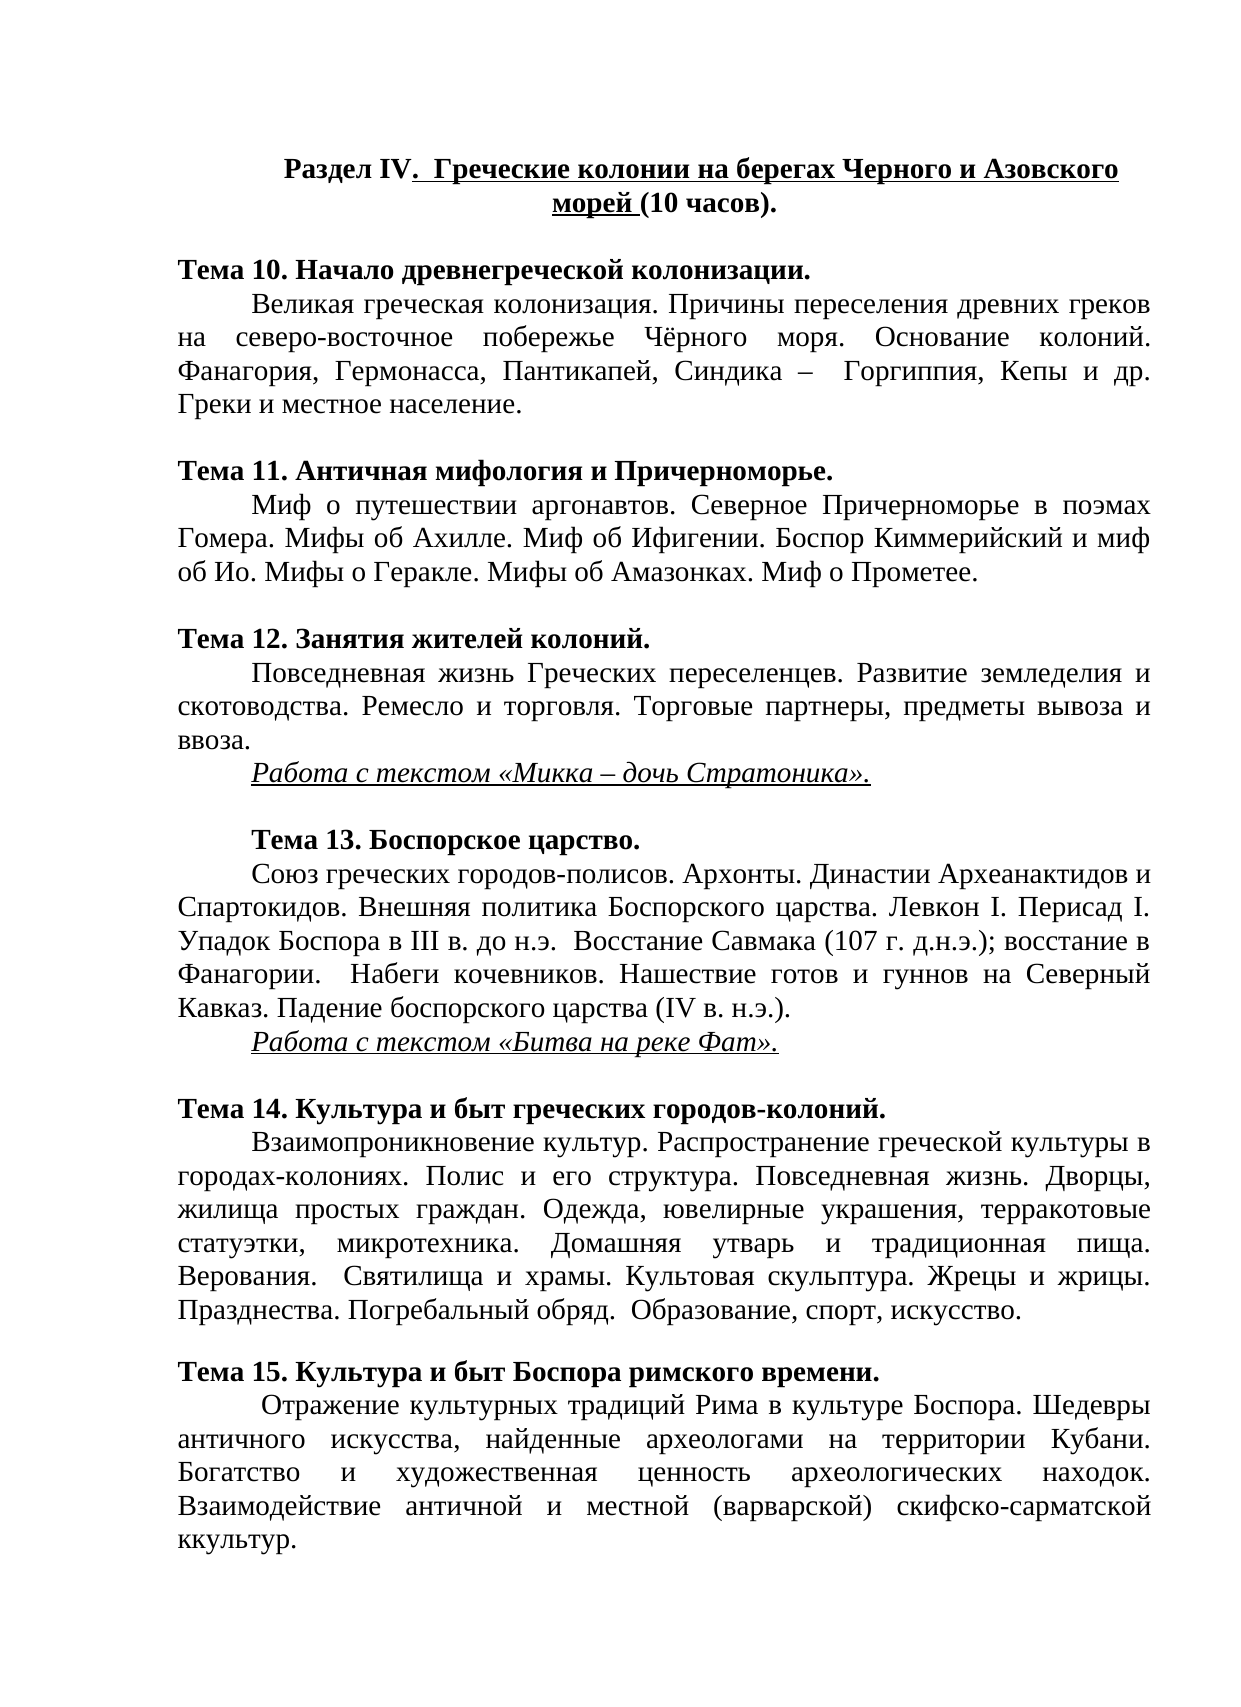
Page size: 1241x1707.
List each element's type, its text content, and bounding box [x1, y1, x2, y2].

text Тема 13. Боспорское царство. [177, 822, 1152, 856]
text Тема 12. Занятия жителей колоний. [177, 621, 1152, 655]
text Тема 10. Начало древнегреческой колонизации. [177, 252, 1152, 286]
text Раздел IV. Греческие колонии на берегах Черного и Азовского морей (10 часов). [177, 152, 1152, 219]
text Взаимопроникновение культур. Распространение греческой культуры в городах-колониях. Полис и его структура. Повседневная жизнь. Дворцы, жилища простых граждан. Одежда, ювелирные украшения, терракотовые статуэтки, микротехника. Домашняя утварь и традиционная пища. Верования. Святилища и храмы. Культовая скульптура. Жрецы и жрицы. Празднества. Погребальный обряд. Образование, спорт, искусство. [177, 1124, 1152, 1326]
text Великая греческая колонизация. Причины переселения древних греков на северо-восточное побережье Чёрного моря. Основание колоний. Фанагория, Гермонасса, Пантикапей, Синдика – Горгиппия, Кепы и др. Греки и местное население. [177, 286, 1152, 420]
text Работа с текстом «Битва на реке Фат». [177, 1024, 1152, 1057]
text Миф о путешествии аргонавтов. Северное Причерноморье в поэмах Гомера. Мифы об Ахилле. Миф об Ифигении. Боспор Киммерийский и миф об Ио. Мифы о Геракле. Мифы об Амазонках. Миф о Прометее. [177, 487, 1152, 588]
text Работа с текстом «Микка – дочь Стратоника». [177, 755, 1152, 789]
text Тема 14. Культура и быт греческих городов-колоний. [177, 1091, 1152, 1124]
text Союз греческих городов-полисов. Архонты. Династии Археанактидов и Спартокидов. Внешняя политика Боспорского царства. Левкон I. Перисад I. Упадок Боспора в III в. до н.э. Восстание Савмака (107 г. д.н.э.); восстание в Фанагории. Набеги кочевников. Нашествие готов и гуннов на Северный Кавказ. Падение боспорского царства (IV в. н.э.). [177, 856, 1152, 1024]
text Отражение культурных традиций Рима в культуре Боспора. Шедевры античного искусства, найденные археологами на территории Кубани. Богатство и художественная ценность археологических находок. Взаимодействие античной и местной (варварской) скифско-сарматской ккультур. [177, 1387, 1152, 1555]
text Тема 11. Античная мифология и Причерноморье. [177, 453, 1152, 487]
text Повседневная жизнь Греческих переселенцев. Развитие земледелия и скотоводства. Ремесло и торговля. Торговые партнеры, предметы вывоза и ввоза. [177, 655, 1152, 755]
text Тема 15. Культура и быт Боспора римского времени. [177, 1354, 1152, 1387]
